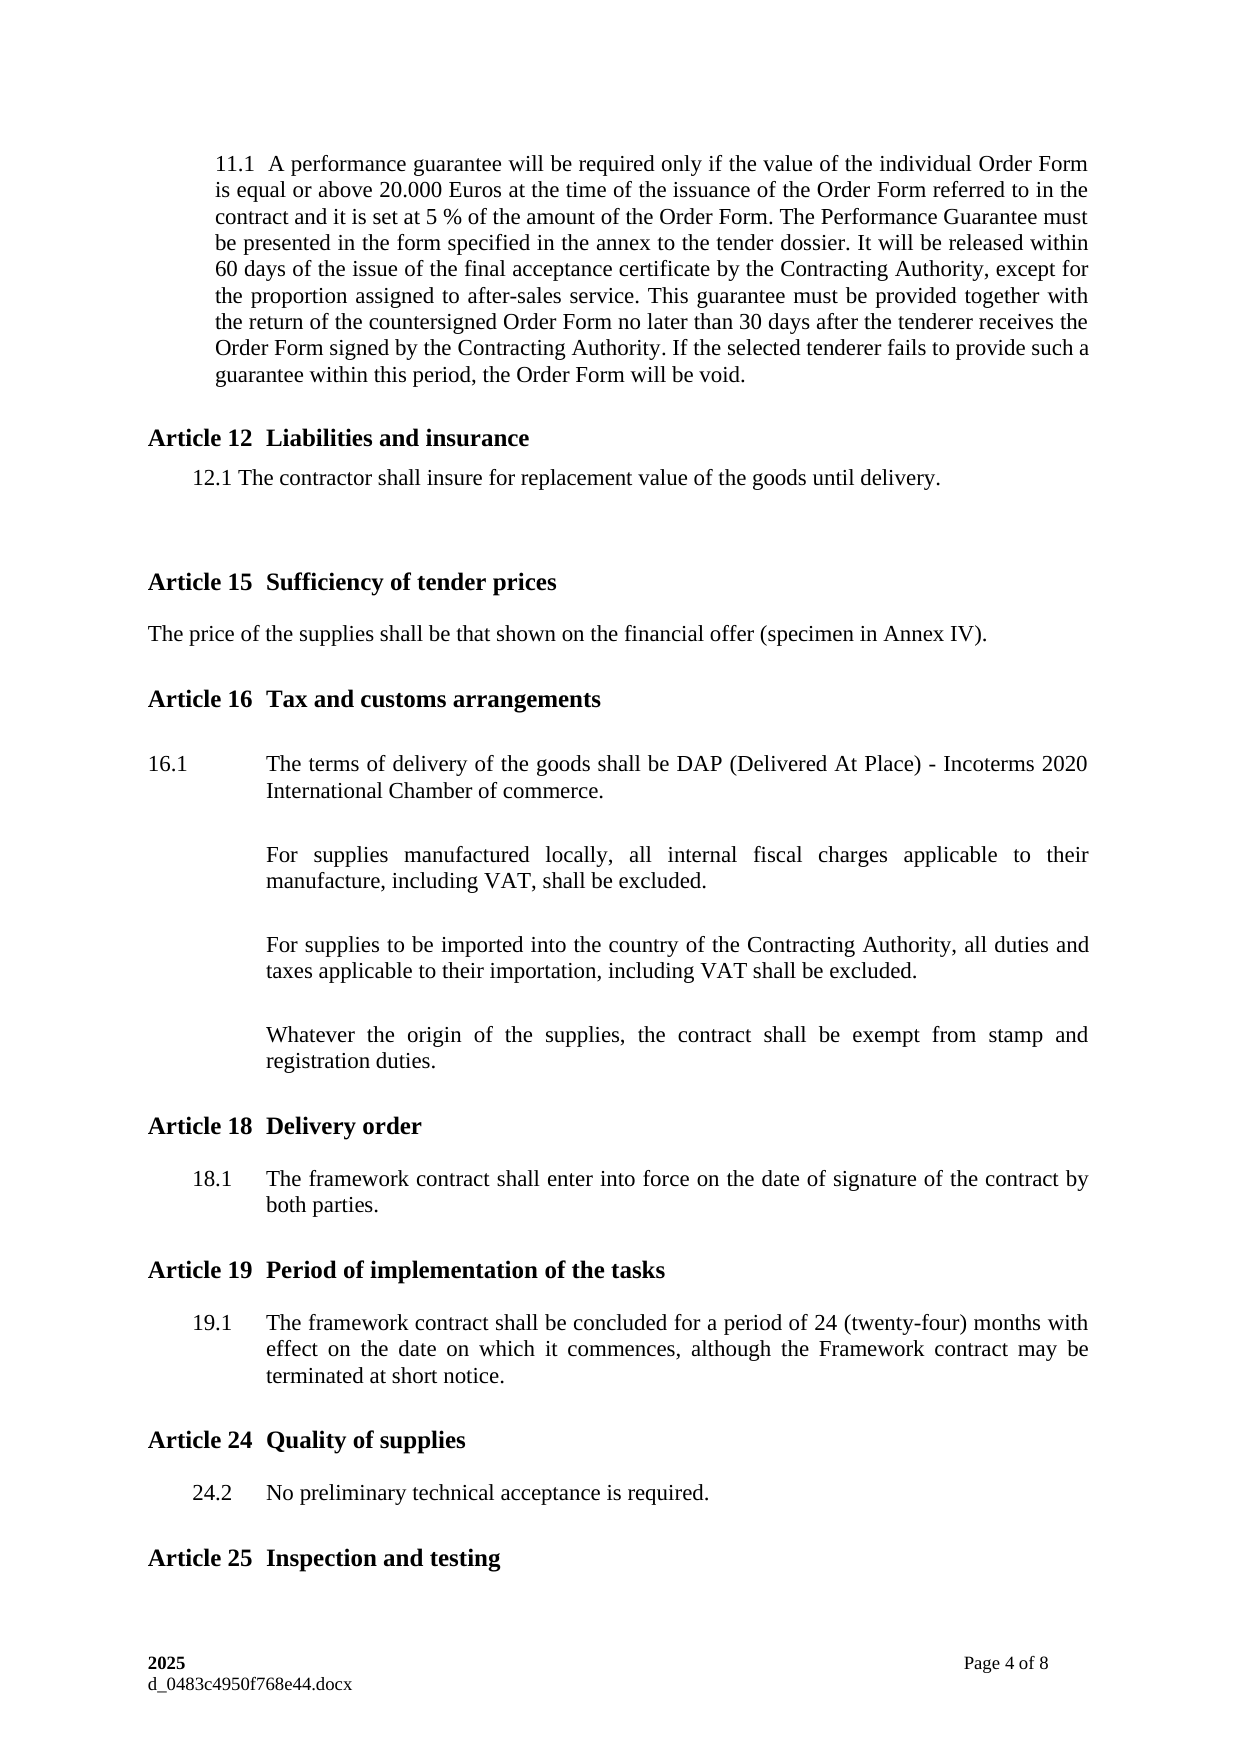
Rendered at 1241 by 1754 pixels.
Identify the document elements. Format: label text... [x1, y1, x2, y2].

text Article 15 Sufficiency of tender prices [148, 567, 1090, 595]
text 18.1 The framework contract shall enter into force on the date of signature of the contract by both parties. [192, 1165, 1090, 1218]
text 24.2 No preliminary technical acceptance is required. [192, 1479, 1090, 1506]
text Whatever the origin of the supplies, the contract shall be exempt from stamp and registration duties. [266, 1021, 1090, 1074]
text For supplies manufactured locally, all internal fiscal charges applicable to their manufacture, including VAT, shall be excluded. [148, 841, 1090, 893]
text Article 18 Delivery order [148, 1111, 1090, 1140]
text 11.1 A performance guarantee will be required only if the value of the individual Order Form is equal or above 20.000 Euros at the time of the issuance of the Order Form referred to in the contract and it is set at 5 % of the amount of the Order Form. The Performance Guarantee must be presented in the form specified in the annex to the tender dossier. It will be released within 60 days of the issue of the final acceptance certificate by the Contracting Authority, except for the proportion assigned to after-sales service. This guarantee must be provided together with the return of the countersigned Order Form no later than 30 days after the tenderer receives the Order Form signed by the Contracting Authority. If the selected tenderer fails to provide such a guarantee within this period, the Order Form will be void. [215, 150, 1090, 387]
text Article 12 Liabilities and insurance [148, 423, 1090, 451]
text 12.1 The contractor shall insure for replacement value of the goods until delivery. [192, 464, 1090, 490]
text 19.1 The framework contract shall be concluded for a period of 24 (twenty-four) months with effect on the date on which it commences, although the Framework contract may be terminated at short notice. [192, 1309, 1090, 1388]
text Article 16 Tax and customs arrangements [148, 684, 1090, 713]
text Article 19 Period of implementation of the tasks [148, 1255, 1090, 1284]
text For supplies to be imported into the country of the Contracting Authority, all duties and taxes applicable to their importation, including VAT shall be excluded. [266, 931, 1090, 983]
text 16.1 The terms of delivery of the goods shall be DAP (Delivered At Place) - Incoterms 2020 International Chamber of commerce. [148, 750, 1090, 803]
text Article 24 Quality of supplies [148, 1426, 1090, 1454]
text The price of the supplies shall be that shown on the financial offer (specimen in Annex IV). [148, 620, 1090, 647]
text Article 25 Inspection and testing [148, 1543, 1090, 1572]
